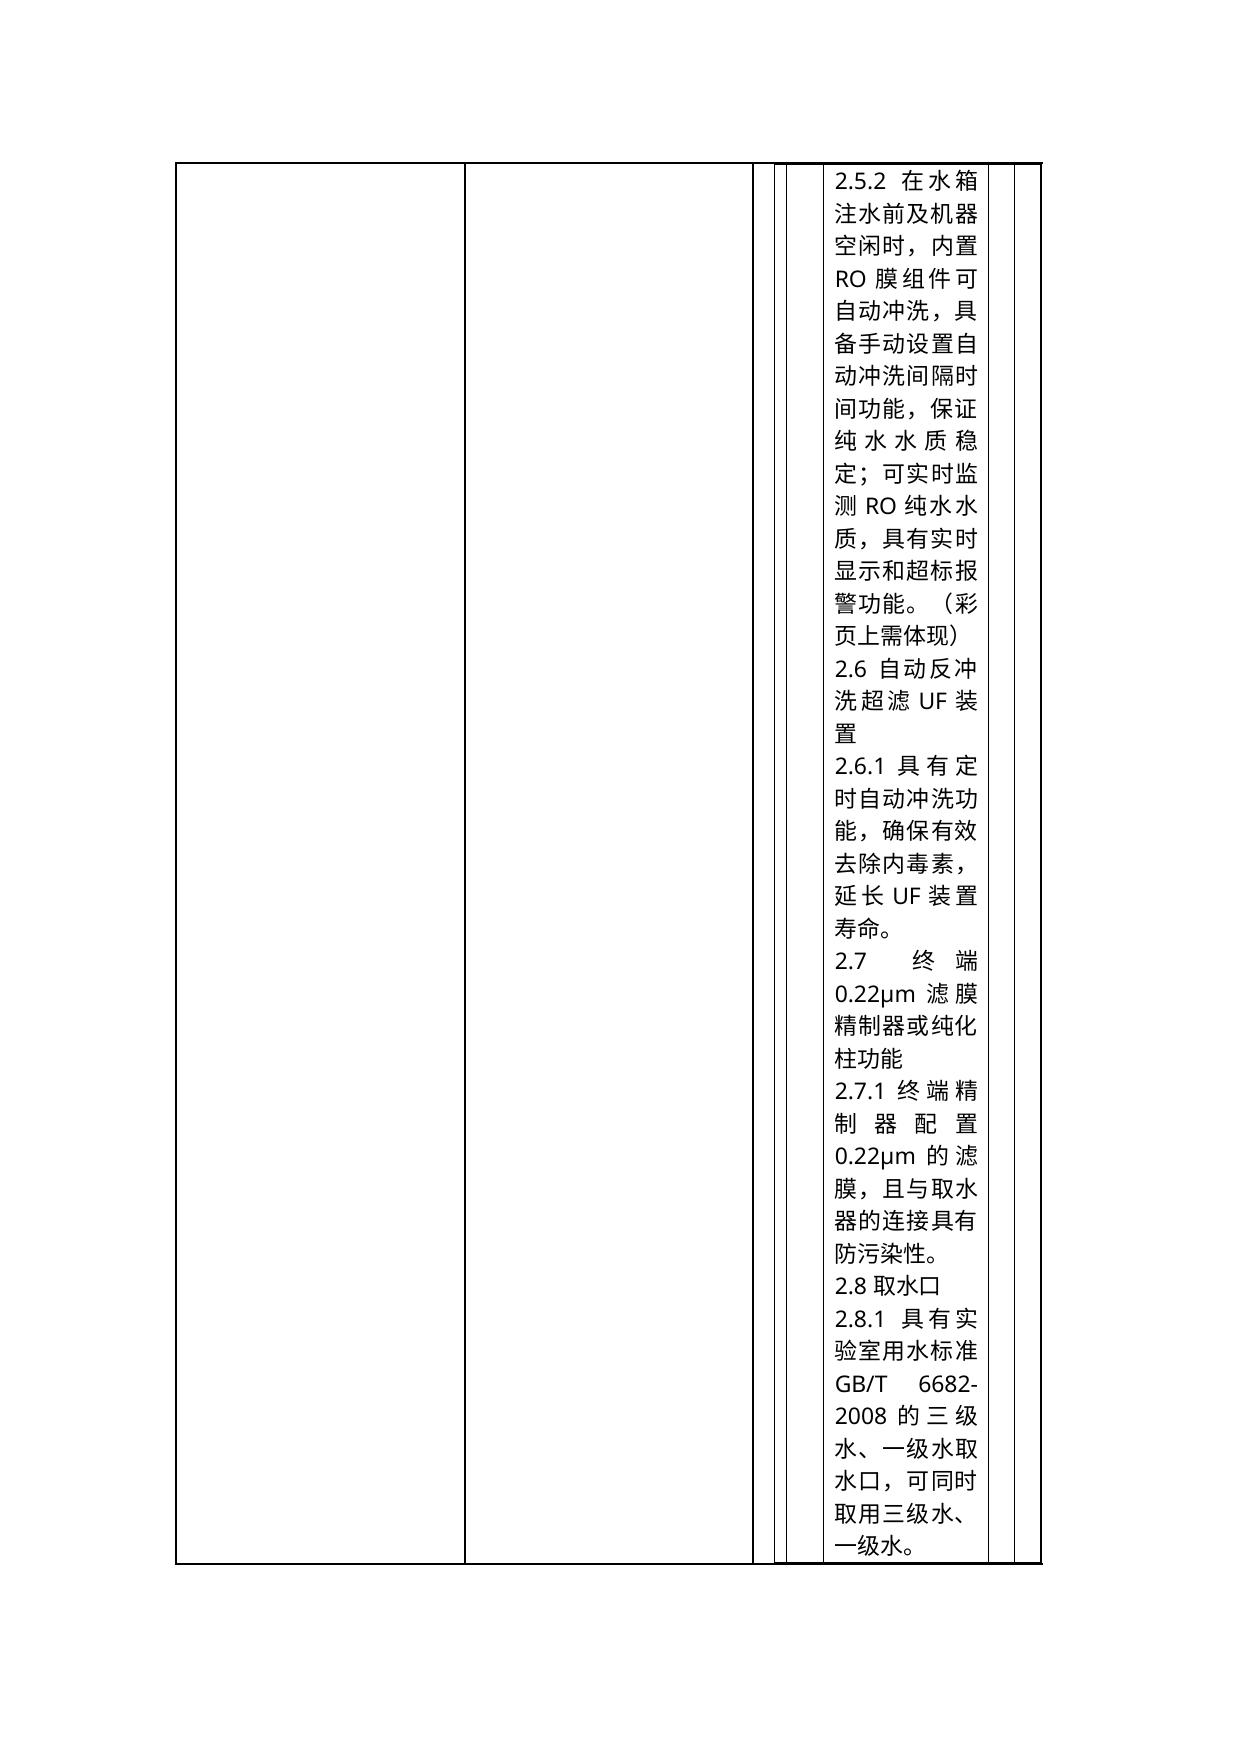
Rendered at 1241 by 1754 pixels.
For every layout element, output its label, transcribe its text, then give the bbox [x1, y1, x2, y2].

table_cell ▲ [466, 164, 752, 1563]
table_cell 1 [177, 164, 464, 1563]
table_cell [824, 165, 988, 1562]
table_cell [989, 165, 1014, 1562]
table_cell [1015, 165, 1040, 1562]
table_cell [787, 165, 823, 1562]
table_cell [754, 164, 774, 1563]
table_cell [775, 165, 786, 1562]
